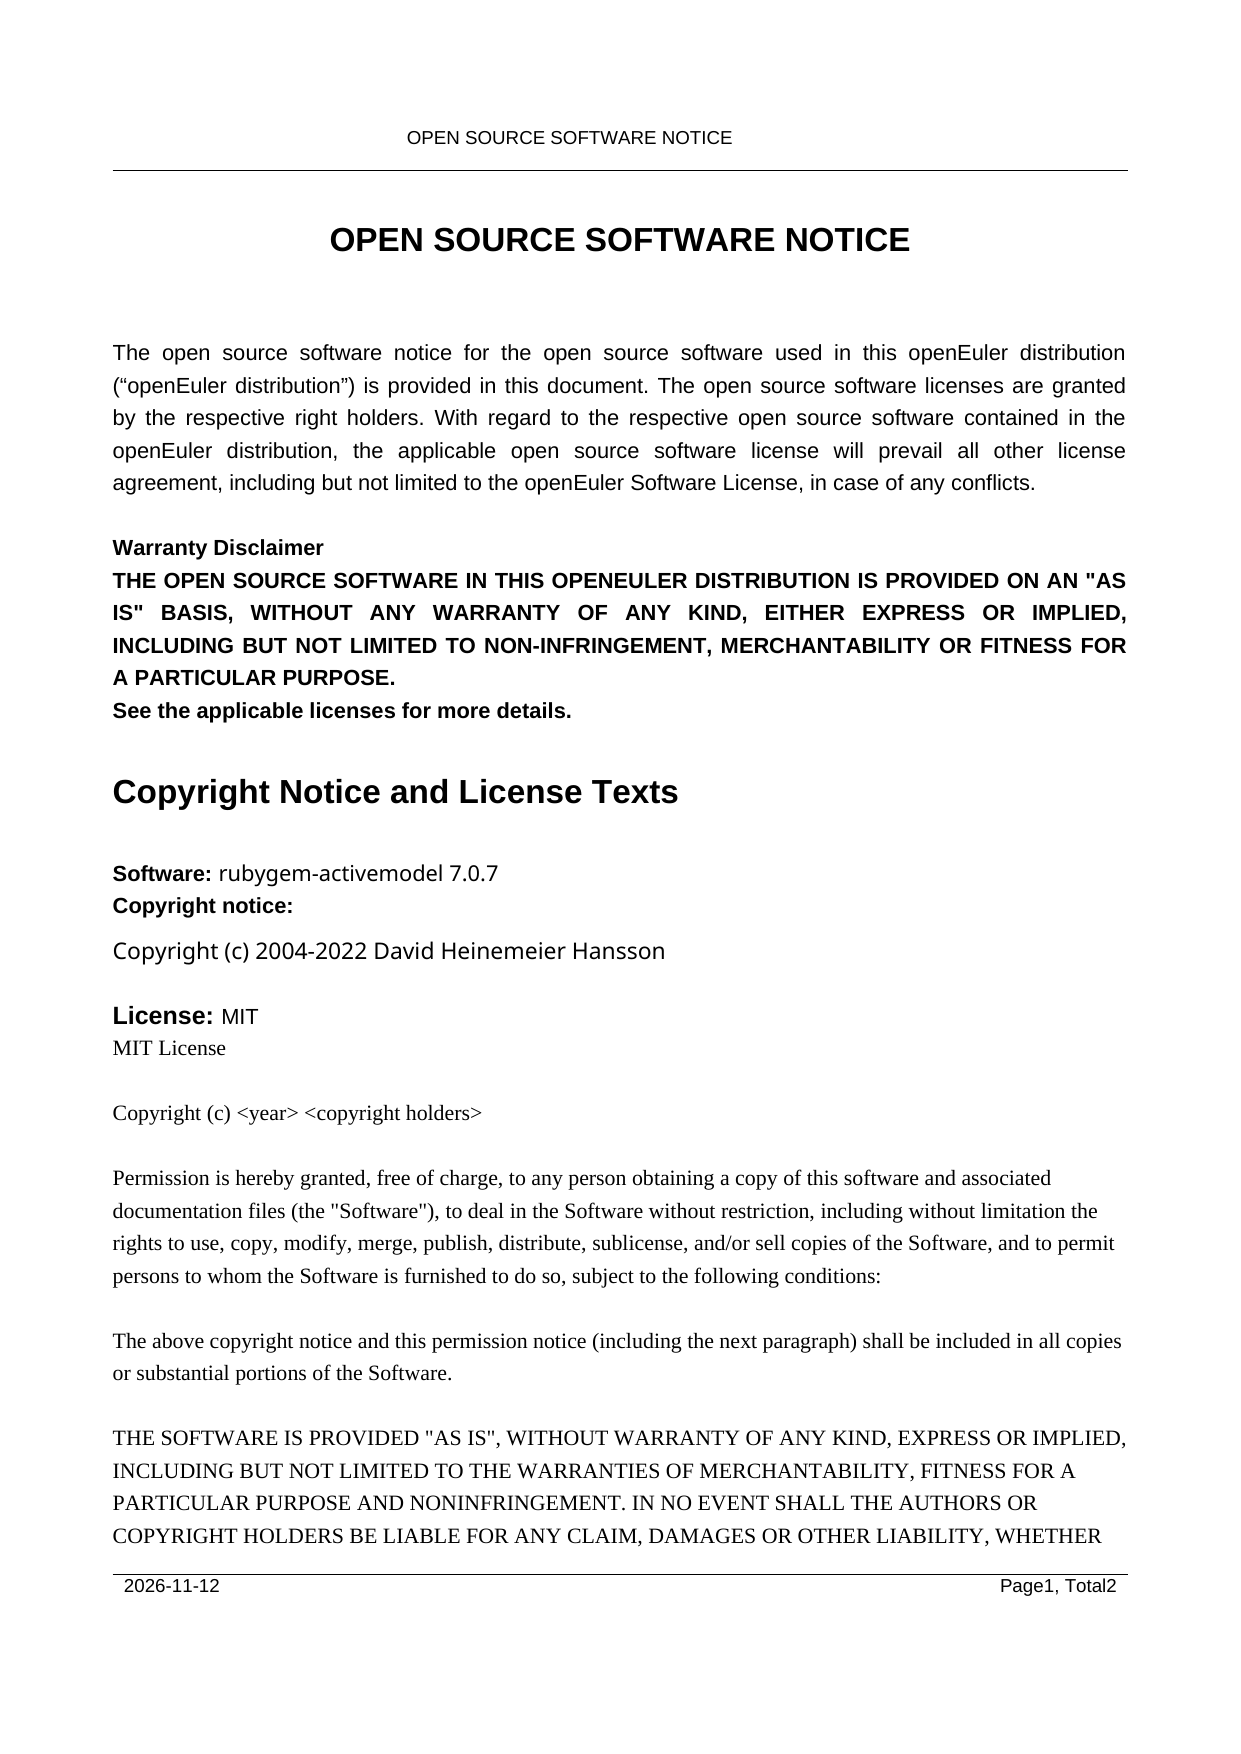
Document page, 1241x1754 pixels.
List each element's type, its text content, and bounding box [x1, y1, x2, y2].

text Copyright notice: [112, 889, 1128, 921]
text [112, 1031, 1128, 1551]
text Copyright Notice and License Texts [112, 759, 1128, 824]
text Copyright (c) 2004-2022 David Heinemeier Hansson [112, 934, 1128, 999]
title Software: rubygem-activemodel 7.0.7 [112, 856, 1128, 889]
text OPEN SOURCE SOFTWARE NOTICE [112, 206, 1128, 271]
text THE OPEN SOURCE SOFTWARE IN THIS OPENEULER DISTRIBUTION IS PROVIDED ON AN "AS IS" BASIS, WITHOUT ANY WARRANTY OF ANY KIND, EITHER EXPRESS OR IMPLIED, INCLUDING BUT NOT LIMITED TO NON-INFRINGEMENT, MERCHANTABILITY OR FITNESS FOR A PARTICULAR PURPOSE. See the applicable licenses for more details. [112, 564, 1128, 726]
text License: MIT [112, 999, 1128, 1031]
text The open source software notice for the open source software used in this openEuler distribution (“openEuler distribution”) is provided in this document. The open source software licenses are granted by the respective right holders. With regard to the respective open source software contained in the openEuler distribution, the applicable open source software license will prevail all other license agreement, including but not limited to the openEuler Software License, in case of any conflicts. [112, 336, 1128, 499]
text Warranty Disclaimer [112, 531, 1128, 564]
